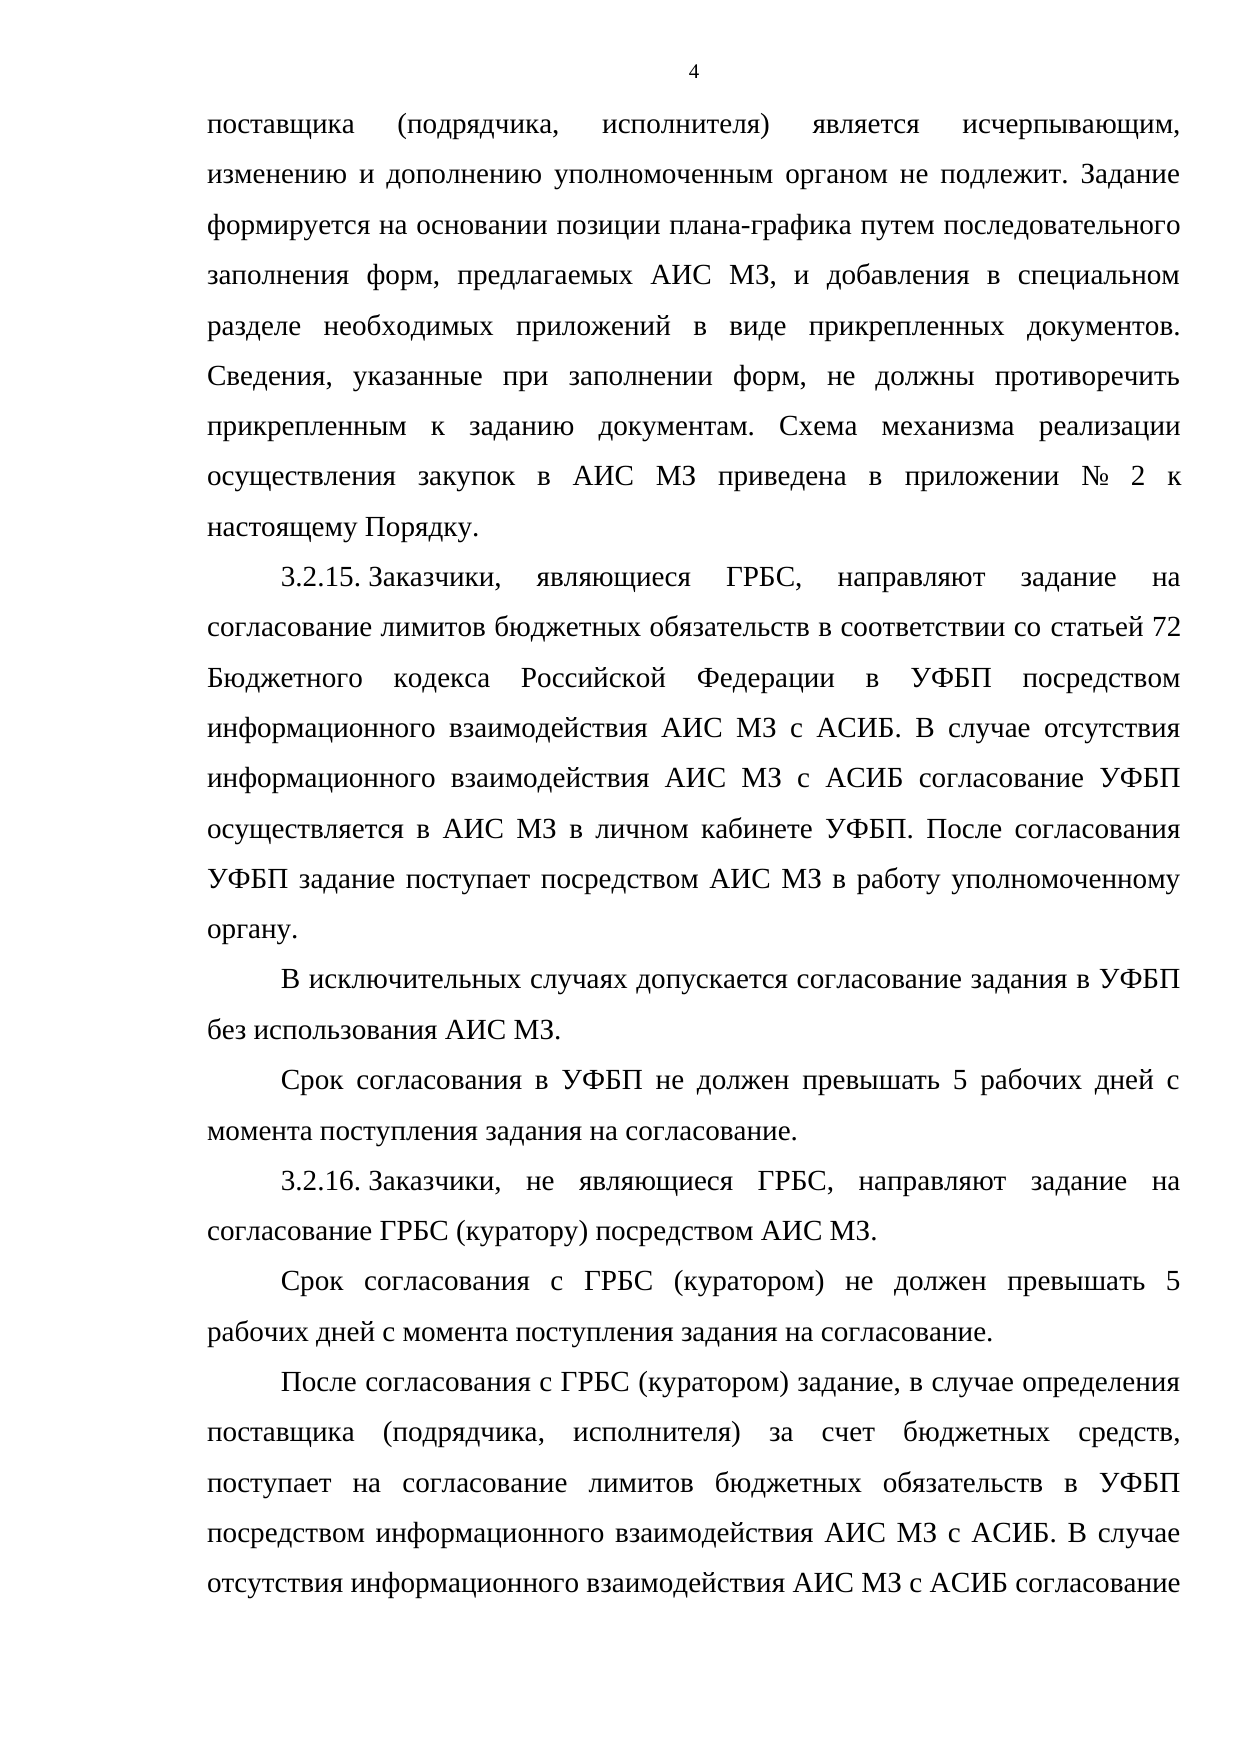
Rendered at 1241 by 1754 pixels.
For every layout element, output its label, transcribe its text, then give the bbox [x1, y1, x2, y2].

text Срок согласования с ГРБС (куратором) не должен превышать 5 рабочих дней с момента поступления задания на согласование. [207, 1263, 1181, 1347]
text Срок согласования в УФБП не должен превышать 5 рабочих дней с момента поступления задания на согласование. [207, 1062, 1181, 1146]
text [207, 1364, 1181, 1599]
text 3.2.16. Заказчики, не являющиеся ГРБС, направляют задание на согласование ГРБС (куратору) посредством АИС МЗ. [207, 1163, 1181, 1247]
text В исключительных случаях допускается согласование задания в УФБП без использования АИС МЗ. [207, 962, 1181, 1046]
text 3.2.15. Заказчики, являющиеся ГРБС, направляют задание на согласование лимитов бюджетных обязательств в соответствии со статьей 72 Бюджетного кодекса Российской Федерации в УФБП посредством информационного взаимодействия АИС МЗ с АСИБ. В случае отсутствия информационного взаимодействия АИС МЗ с АСИБ согласование УФБП осуществляется в АИС МЗ в личном кабинете УФБП. После согласования УФБП задание поступает посредством АИС МЗ в работу уполномоченному органу. [207, 559, 1181, 945]
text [207, 106, 1181, 542]
